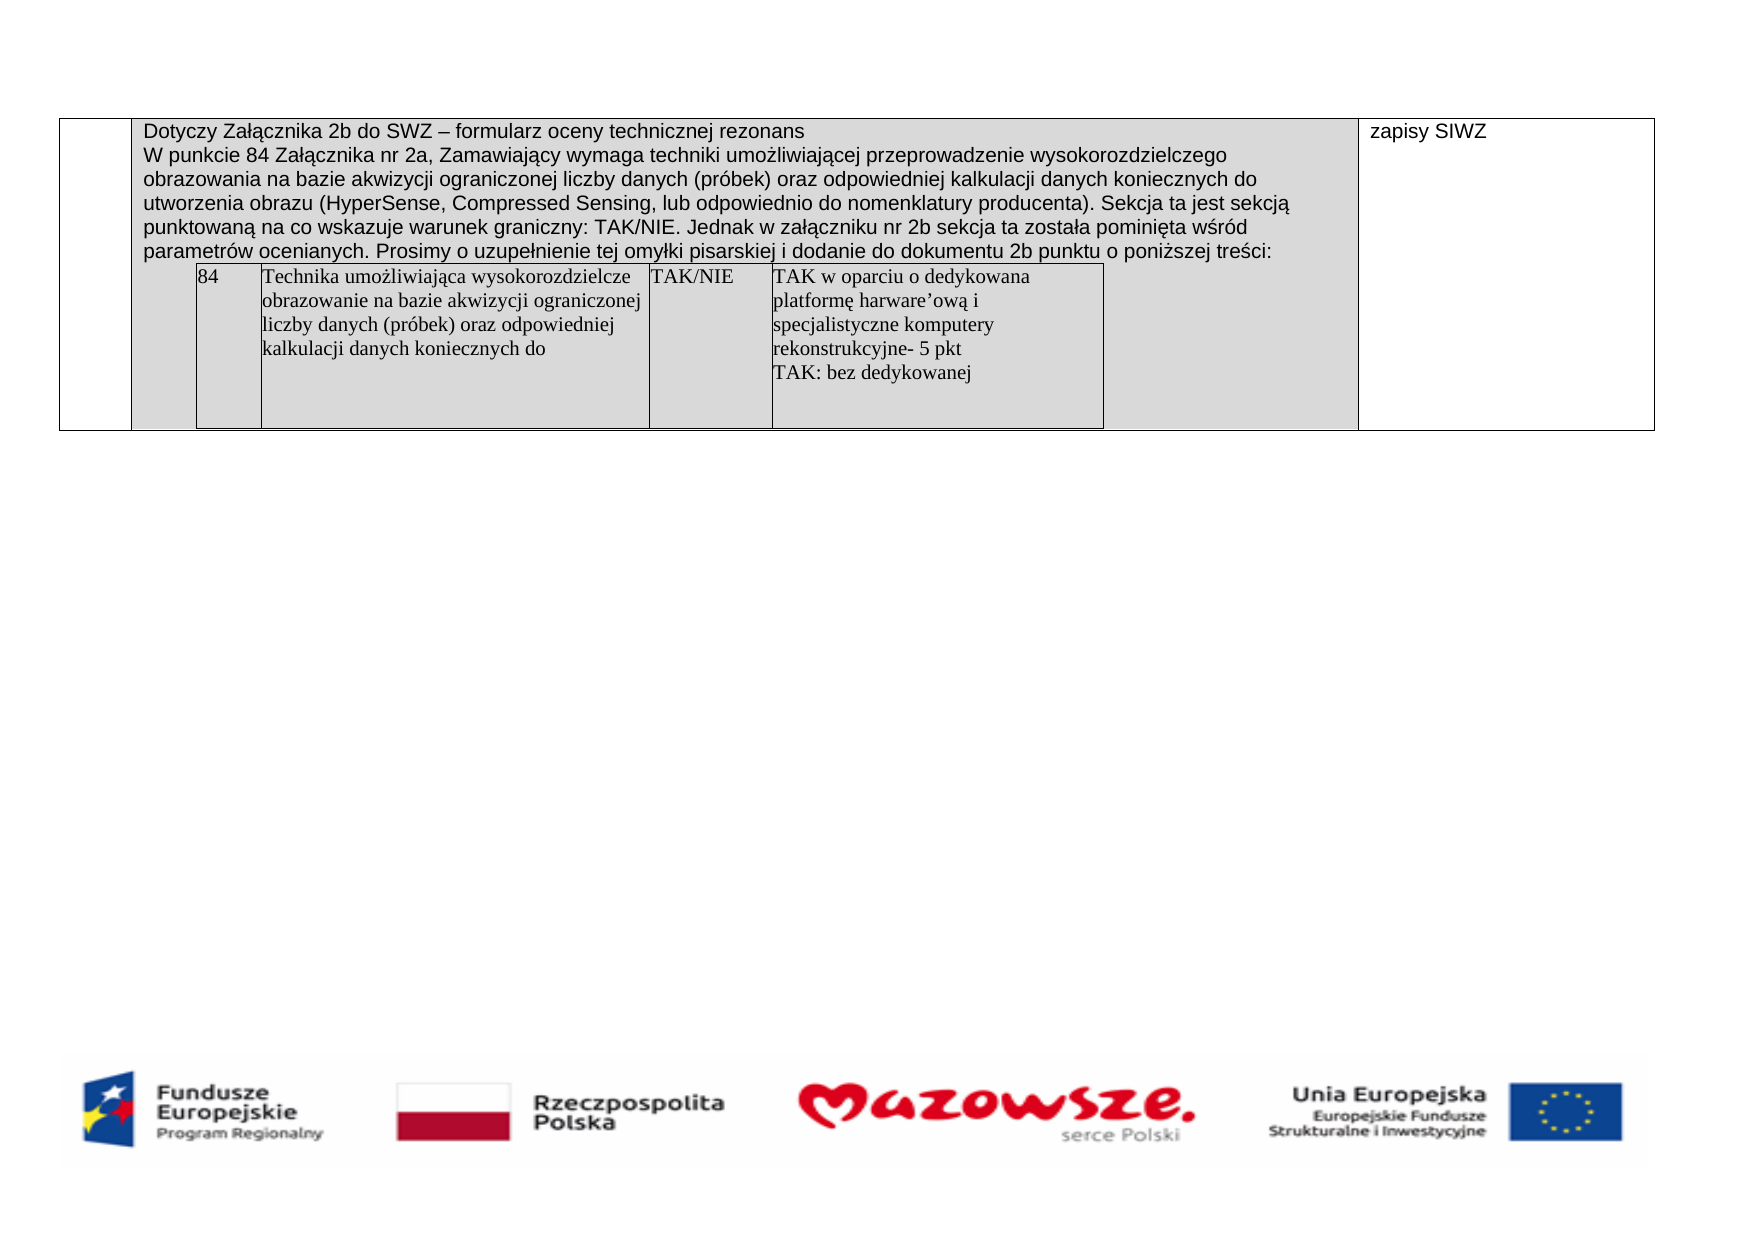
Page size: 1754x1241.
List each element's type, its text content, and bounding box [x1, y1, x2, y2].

table_cell [60, 119, 131, 429]
table_cell Zamawiający podtrzymuje zapisy SIWZ [1359, 119, 1654, 429]
picture [59, 1052, 1649, 1167]
